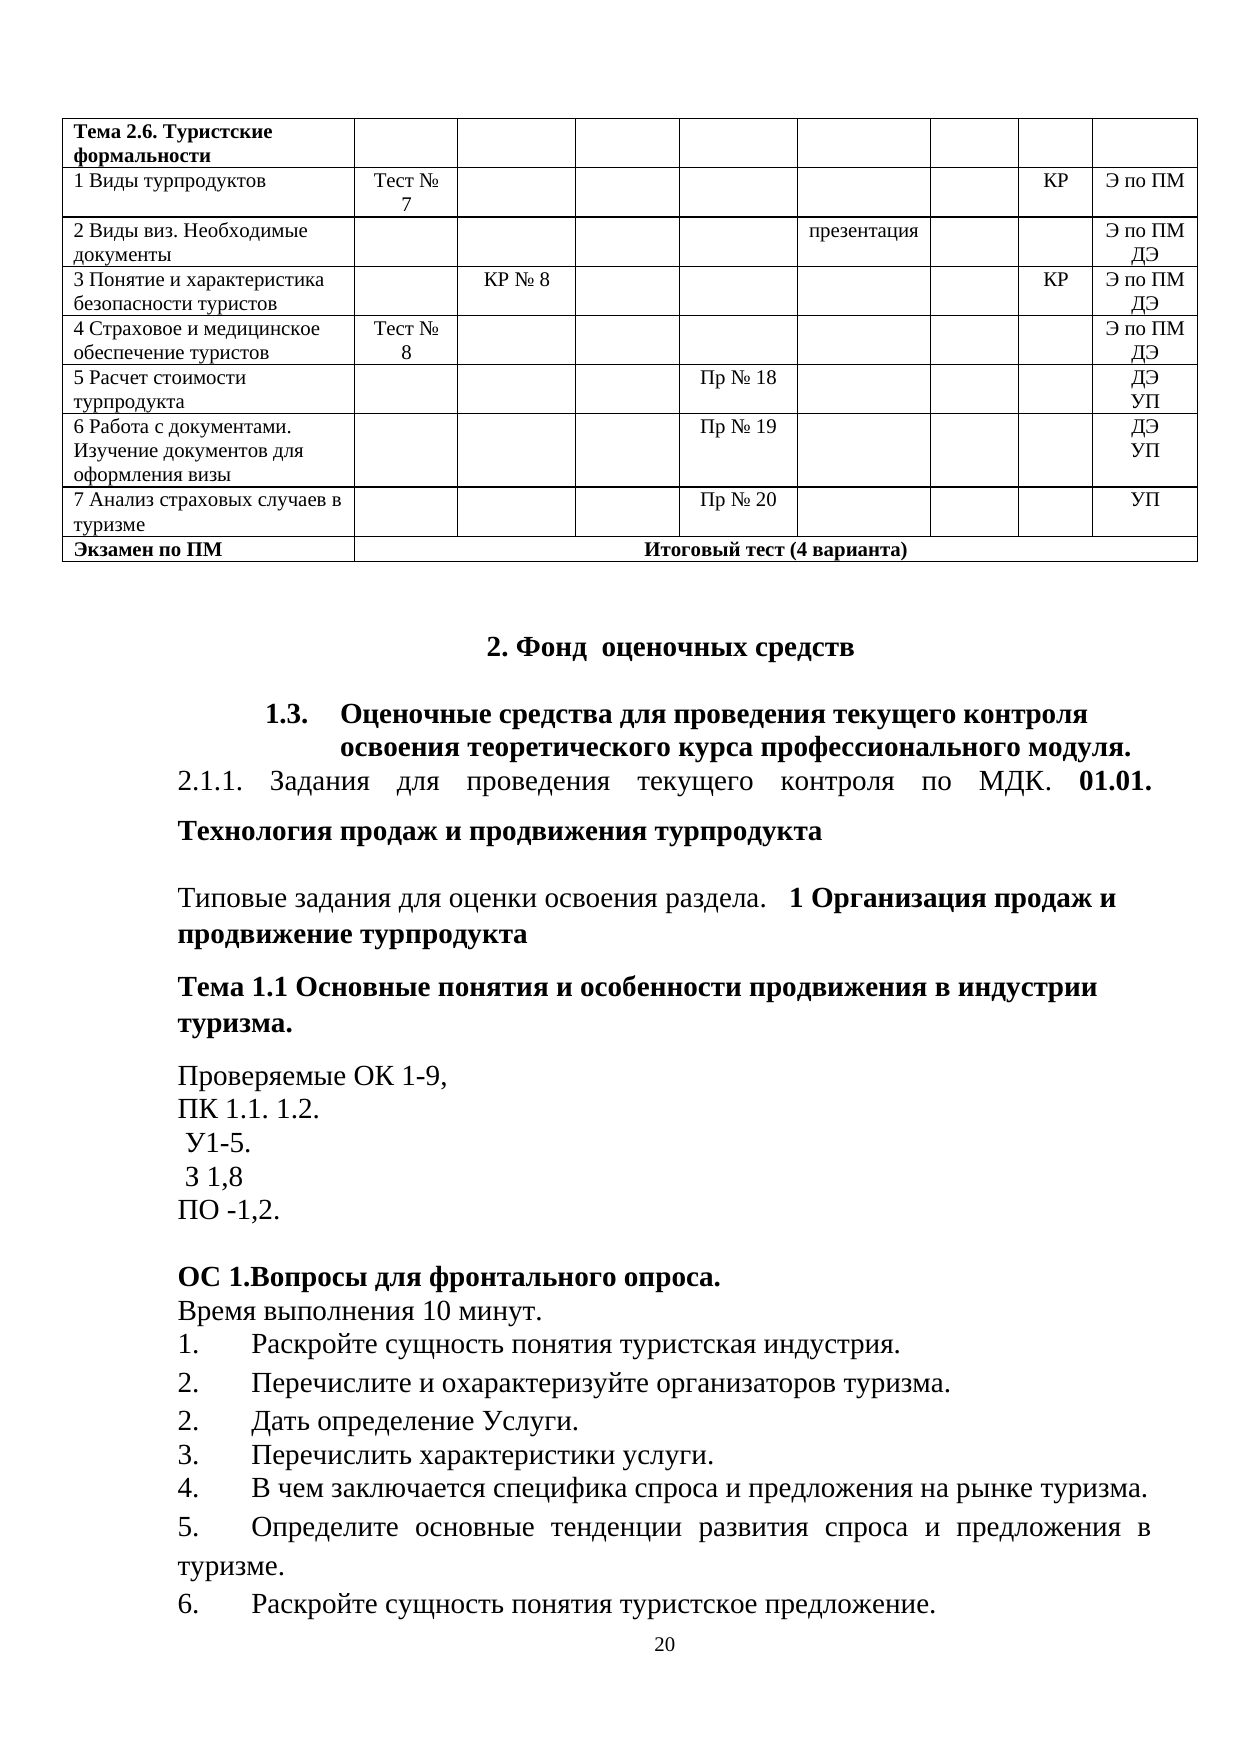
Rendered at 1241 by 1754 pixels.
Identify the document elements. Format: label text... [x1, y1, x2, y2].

list В чем заключается специфика спроса и предложения на рынке туризма. [177, 1471, 1152, 1504]
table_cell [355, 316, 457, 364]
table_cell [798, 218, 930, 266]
text ПК 1.1. 1.2. [177, 1092, 1152, 1125]
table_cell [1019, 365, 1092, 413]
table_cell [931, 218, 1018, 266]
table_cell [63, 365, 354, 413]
list Дать определение Услуги. [177, 1403, 1152, 1437]
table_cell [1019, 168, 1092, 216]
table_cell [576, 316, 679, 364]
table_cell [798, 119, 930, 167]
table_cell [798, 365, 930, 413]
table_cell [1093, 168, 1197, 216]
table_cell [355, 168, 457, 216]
text З 1,8 [177, 1159, 1152, 1192]
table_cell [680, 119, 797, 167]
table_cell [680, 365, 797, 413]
text 2.1.1. Задания для проведения текущего контроля по МДК. 01.01. Технология продаж и продвижения турпродукта [177, 763, 1152, 847]
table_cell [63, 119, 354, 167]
text Типовые задания для оценки освоения раздела. 1 Организация продаж и продвижение турпродукта [177, 880, 1152, 950]
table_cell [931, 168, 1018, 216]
text Время выполнения 10 минут. [177, 1293, 1152, 1326]
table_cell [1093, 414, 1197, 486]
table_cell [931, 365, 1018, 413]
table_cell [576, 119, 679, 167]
list Перечислите и охарактеризуйте организаторов туризма. [177, 1365, 1152, 1398]
text ОС 1.Вопросы для фронтального опроса. [177, 1259, 1152, 1293]
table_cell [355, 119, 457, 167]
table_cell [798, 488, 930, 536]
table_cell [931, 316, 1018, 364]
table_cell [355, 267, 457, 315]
list Оценочные средства для проведения текущего контроля освоения теоретического курса профессионального модуля. [265, 696, 1152, 763]
text Тема 1.1 Основные понятия и особенности продвижения в индустрии туризма. [177, 969, 1152, 1039]
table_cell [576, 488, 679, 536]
list Раскройте сущность понятия туристская индустрия. [177, 1326, 1152, 1360]
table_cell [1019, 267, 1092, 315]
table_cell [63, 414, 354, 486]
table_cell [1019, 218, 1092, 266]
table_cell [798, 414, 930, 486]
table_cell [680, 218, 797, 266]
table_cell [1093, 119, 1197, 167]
list Перечислить характеристики услуги. [177, 1437, 1152, 1471]
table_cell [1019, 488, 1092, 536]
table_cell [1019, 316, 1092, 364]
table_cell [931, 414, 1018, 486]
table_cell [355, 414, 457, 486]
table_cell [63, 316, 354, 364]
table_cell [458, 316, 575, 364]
list Раскройте сущность понятия туристское предложение. [177, 1586, 1152, 1620]
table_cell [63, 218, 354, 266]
text Проверяемые ОК 1-9, [177, 1058, 1152, 1092]
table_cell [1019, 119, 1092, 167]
text ПО -1,2. [177, 1192, 1152, 1226]
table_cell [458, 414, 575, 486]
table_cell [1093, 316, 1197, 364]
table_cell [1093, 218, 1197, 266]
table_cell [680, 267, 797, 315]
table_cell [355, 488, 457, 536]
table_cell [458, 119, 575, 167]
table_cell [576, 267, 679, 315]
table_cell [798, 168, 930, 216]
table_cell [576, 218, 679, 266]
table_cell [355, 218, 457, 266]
text 2. Фонд оценочных средств [190, 629, 1152, 662]
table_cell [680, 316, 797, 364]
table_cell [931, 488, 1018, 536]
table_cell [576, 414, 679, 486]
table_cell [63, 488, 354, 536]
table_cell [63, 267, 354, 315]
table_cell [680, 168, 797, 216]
list Определите основные тенденции развития спроса и предложения в туризме. [177, 1509, 1152, 1581]
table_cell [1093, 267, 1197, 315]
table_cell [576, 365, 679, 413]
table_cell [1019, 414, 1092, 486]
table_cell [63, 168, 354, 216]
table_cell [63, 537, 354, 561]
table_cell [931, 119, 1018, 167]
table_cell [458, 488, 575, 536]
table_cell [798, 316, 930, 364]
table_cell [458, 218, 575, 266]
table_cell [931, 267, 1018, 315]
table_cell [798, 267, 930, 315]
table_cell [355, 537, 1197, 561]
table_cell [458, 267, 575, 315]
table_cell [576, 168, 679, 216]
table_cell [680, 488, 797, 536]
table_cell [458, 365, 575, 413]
text У1-5. [177, 1125, 1152, 1159]
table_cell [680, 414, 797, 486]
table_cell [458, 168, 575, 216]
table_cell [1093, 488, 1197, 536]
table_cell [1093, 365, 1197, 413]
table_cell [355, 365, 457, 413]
